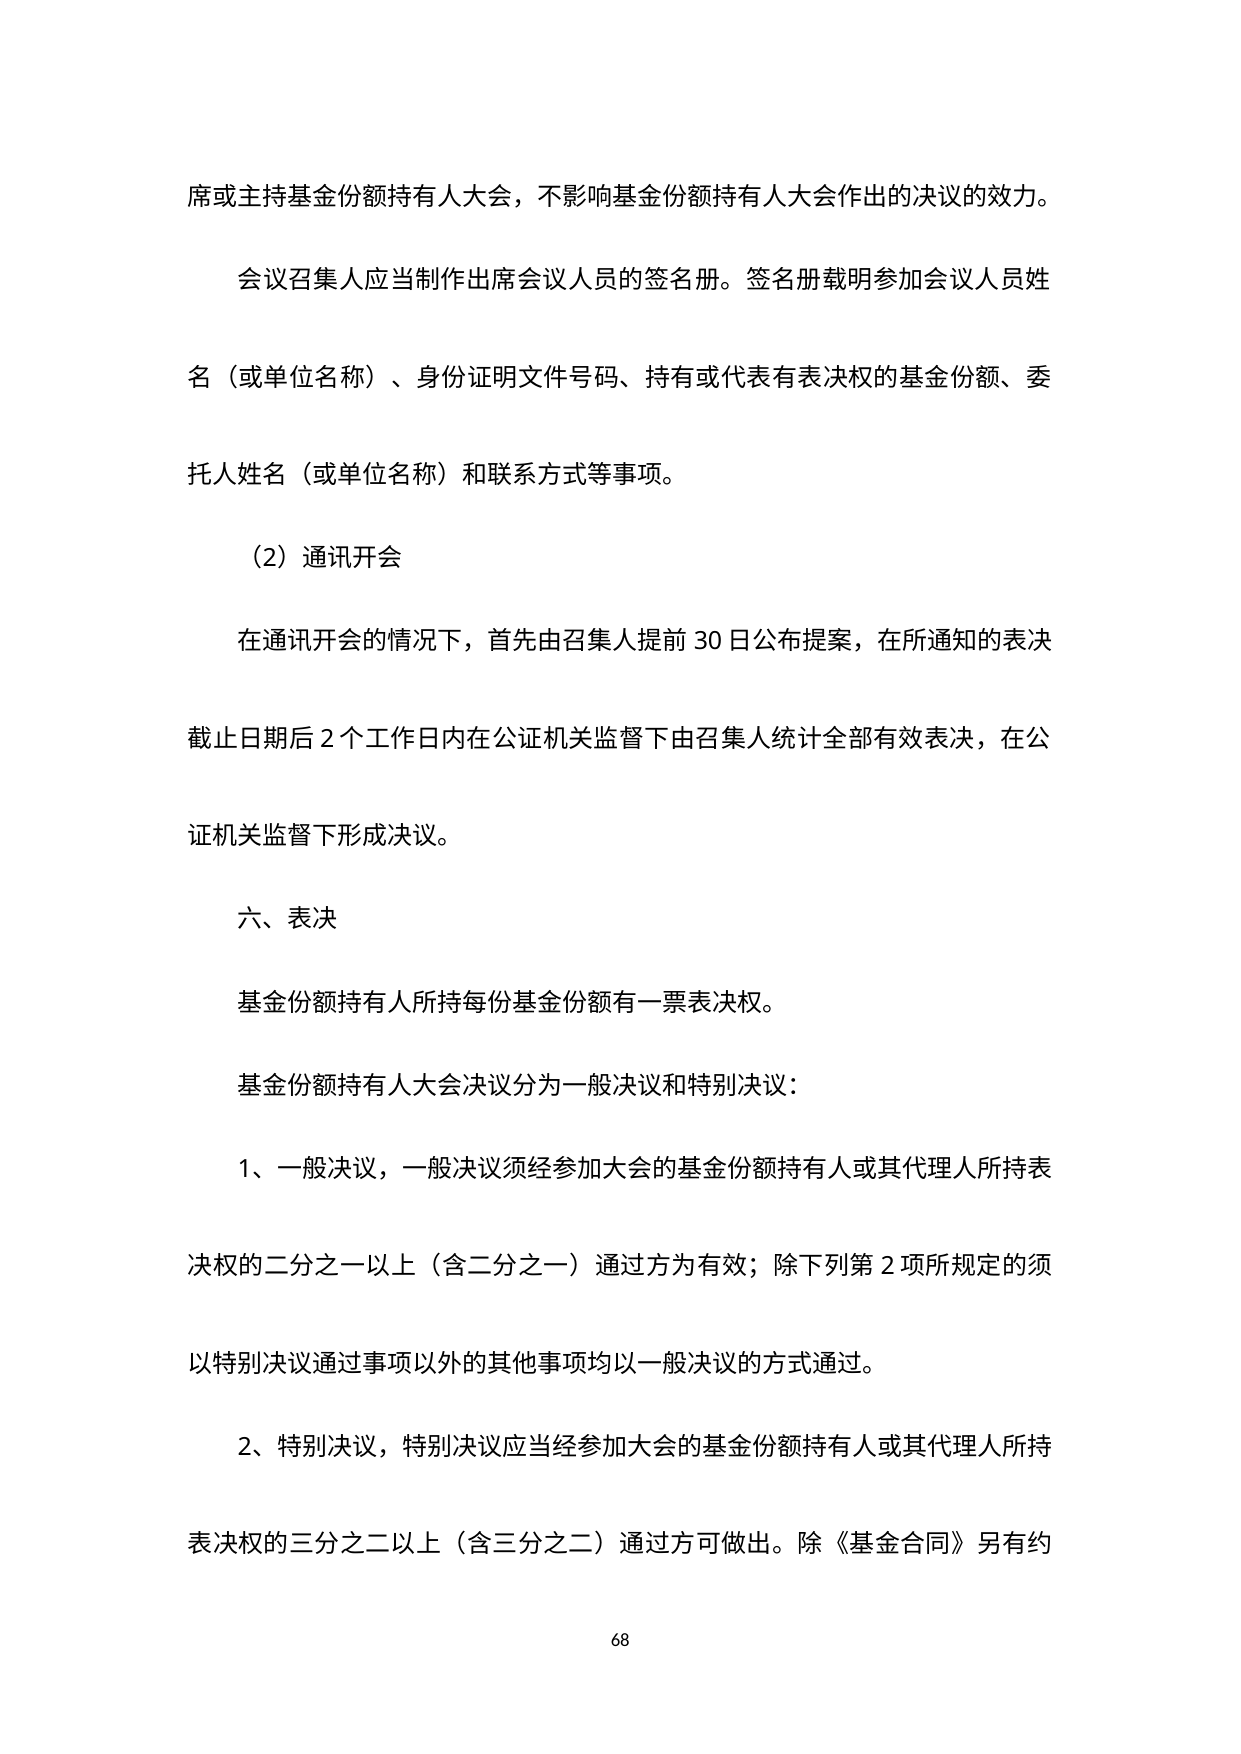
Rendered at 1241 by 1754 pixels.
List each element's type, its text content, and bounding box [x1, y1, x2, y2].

text 基金份额持有人所持每份基金份额有一票表决权。 [187, 968, 1053, 1033]
text （2）通讯开会 [187, 523, 1053, 588]
text 1、一般决议，一般决议须经参加大会的基金份额持有人或其代理人所持表决权的二分之一以上（含二分之一）通过方为有效；除下列第2项所规定的须以特别决议通过事项以外的其他事项均以一般决议的方式通过。 [187, 1134, 1053, 1394]
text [187, 162, 1053, 227]
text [187, 1412, 1053, 1574]
text 六、表决 [187, 884, 1053, 949]
text 会议召集人应当制作出席会议人员的签名册。签名册载明参加会议人员姓名（或单位名称）、身份证明文件号码、持有或代表有表决权的基金份额、委托人姓名（或单位名称）和联系方式等事项。 [187, 245, 1053, 505]
text 在通讯开会的情况下，首先由召集人提前30日公布提案，在所通知的表决截止日期后2个工作日内在公证机关监督下由召集人统计全部有效表决，在公证机关监督下形成决议。 [187, 606, 1053, 866]
text 基金份额持有人大会决议分为一般决议和特别决议： [187, 1051, 1053, 1116]
